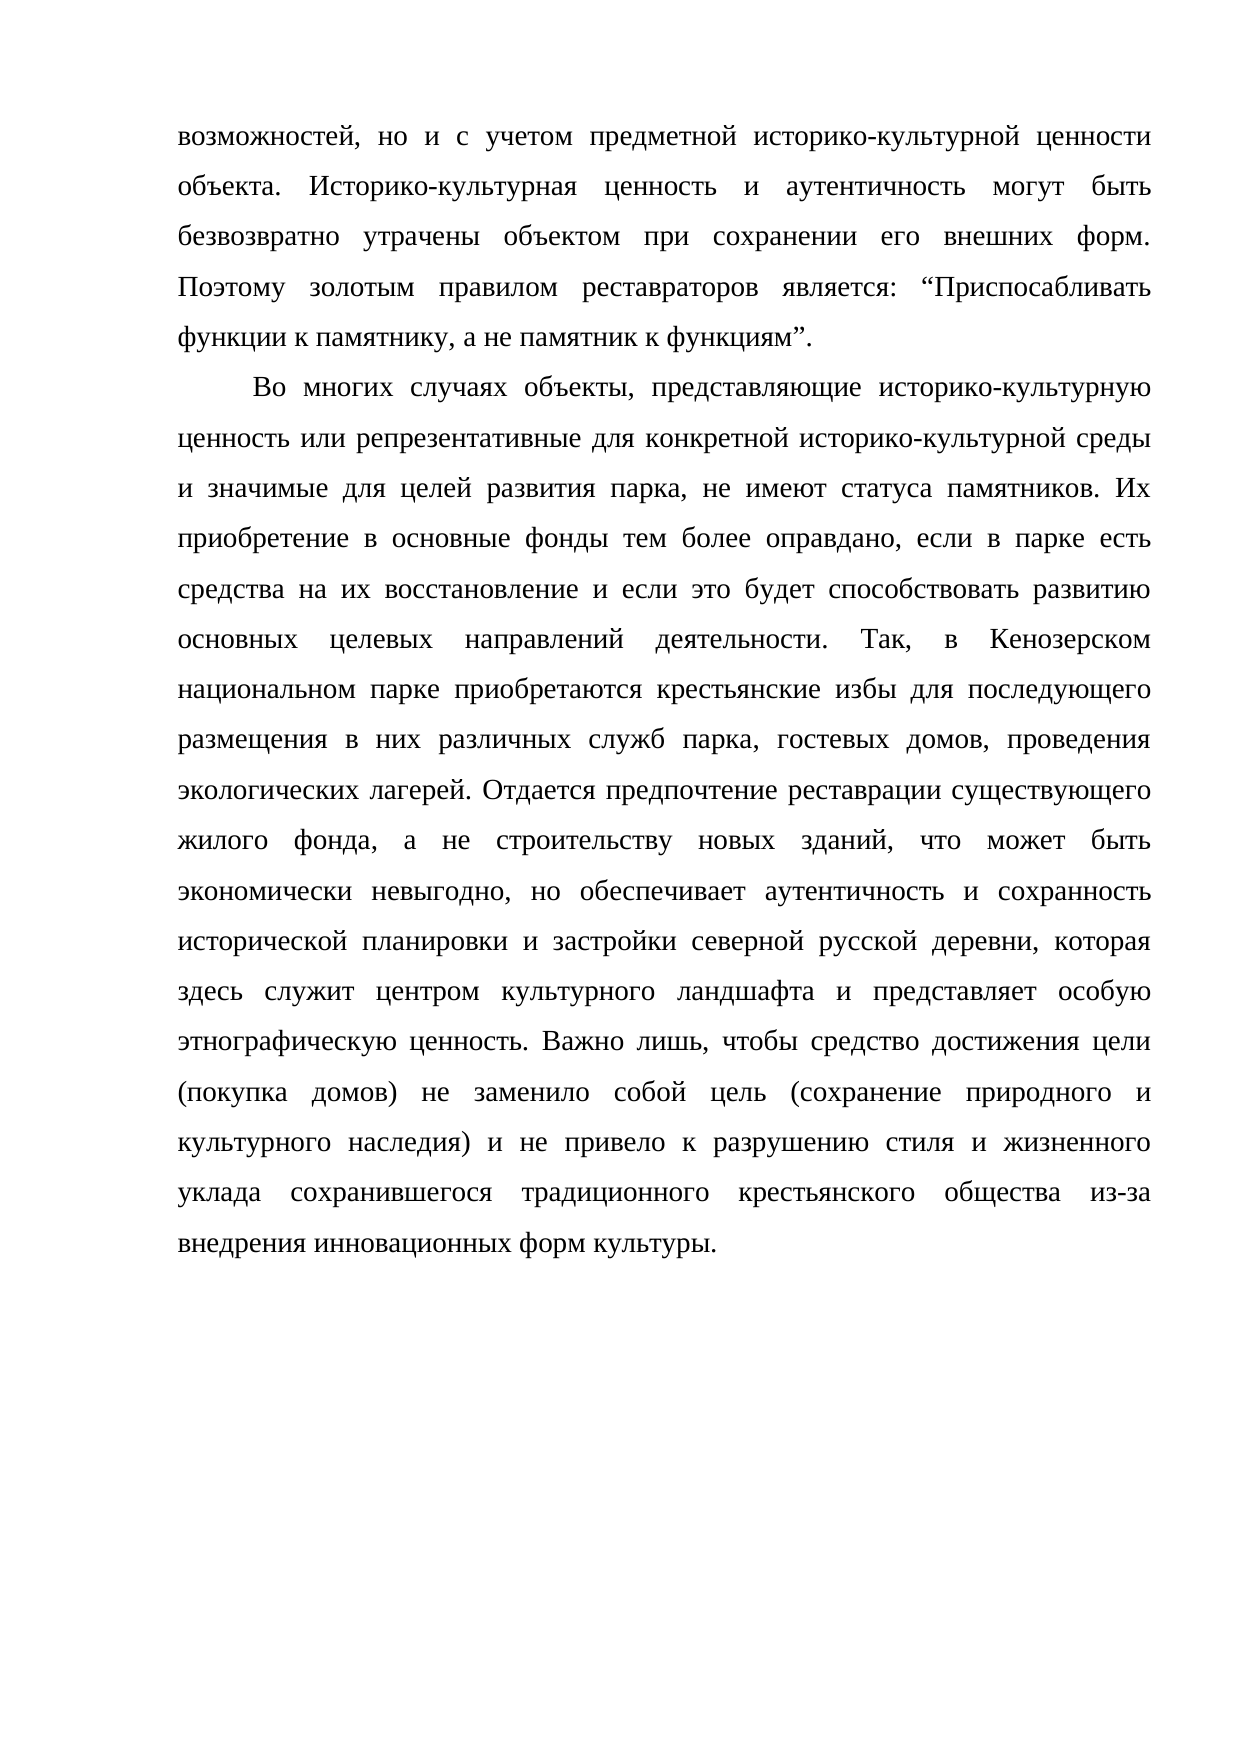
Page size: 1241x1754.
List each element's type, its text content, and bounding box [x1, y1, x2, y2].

list Во многих случаях объекты, представляющие историко-культурную ценность или репрезентативные для конкретной историко-культурной среды и значимые для целей развития парка, не имеют статуса памятников. Их приобретение в основные фонды тем более оправдано, если в парке есть средства на их восстановление и если это будет способствовать развитию основных целевых направлений деятельности. Так, в Кенозерском национальном парке приобретаются крестьянские избы для последующего размещения в них различных служб парка, гостевых домов, проведения экологических лагерей. Отдается предпочтение реставрации существующего жилого фонда, а не строительству новых зданий, что может быть экономически невыгодно, но обеспечивает аутентичность и сохранность исторической планировки и застройки северной русской деревни, которая здесь служит центром культурного ландшафта и представляет особую этнографическую ценность. Важно лишь, чтобы средство достижения цели (покупка домов) не заменило собой цель (сохранение природного и культурного наследия) и не привело к разрушению стиля и жизненного уклада сохранившегося традиционного крестьянского общества из-за внедрения инновационных форм культуры. [177, 370, 1152, 1258]
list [177, 118, 1152, 353]
